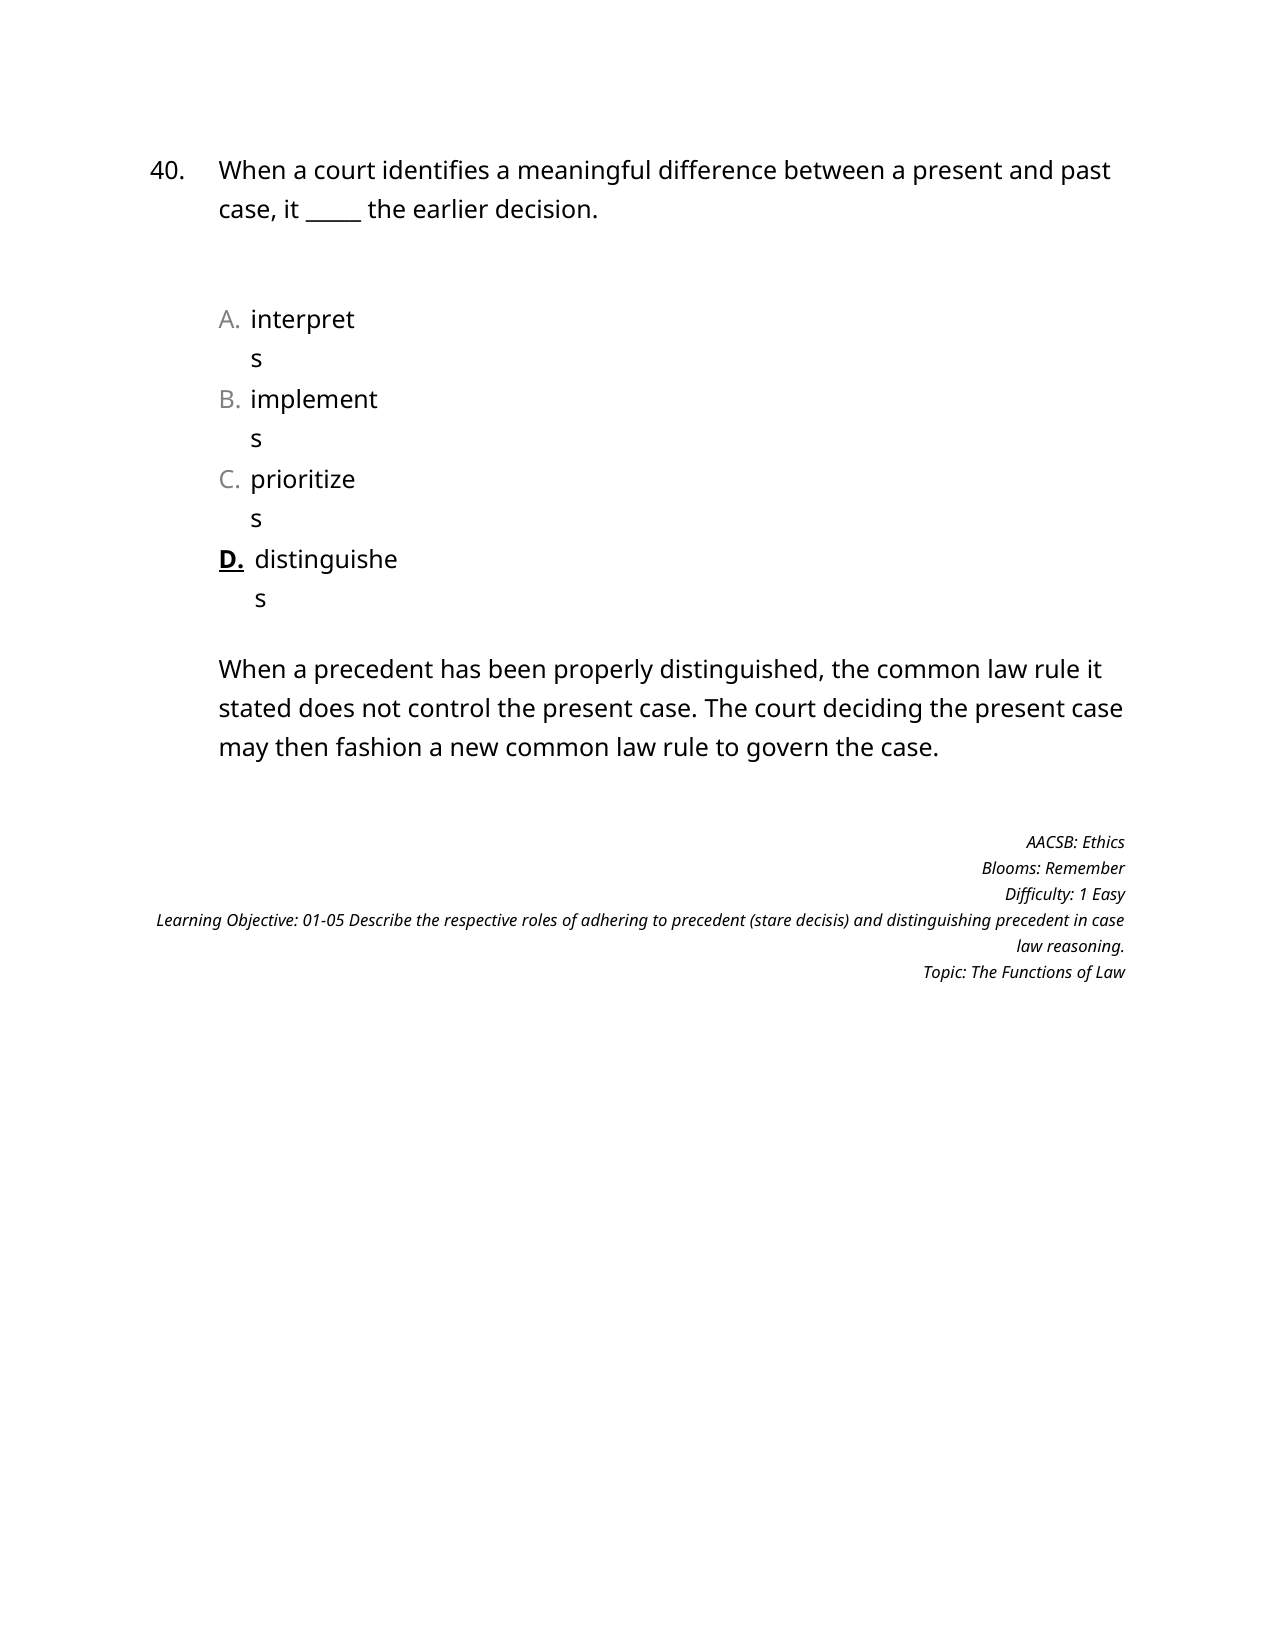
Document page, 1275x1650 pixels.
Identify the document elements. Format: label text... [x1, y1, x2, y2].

table_header 40. [150, 153, 218, 801]
table_header AACSB: Ethics Blooms: Remember Difficulty: 1 Easy Learning Objective: 01-05 Describe the respective roles of adhering to precedent (stare decisis) and distinguishing precedent in case law reasoning. Topic: The Functions of Law [150, 830, 1125, 1019]
table_header When a court identifies a meaningful difference between a present and past case, it _____ the earlier decision. When a precedent has been properly distinguished, the common law rule it stated does not control the present case. The court deciding the present case may then fashion a new common law rule to govern the case. [218, 153, 1125, 801]
